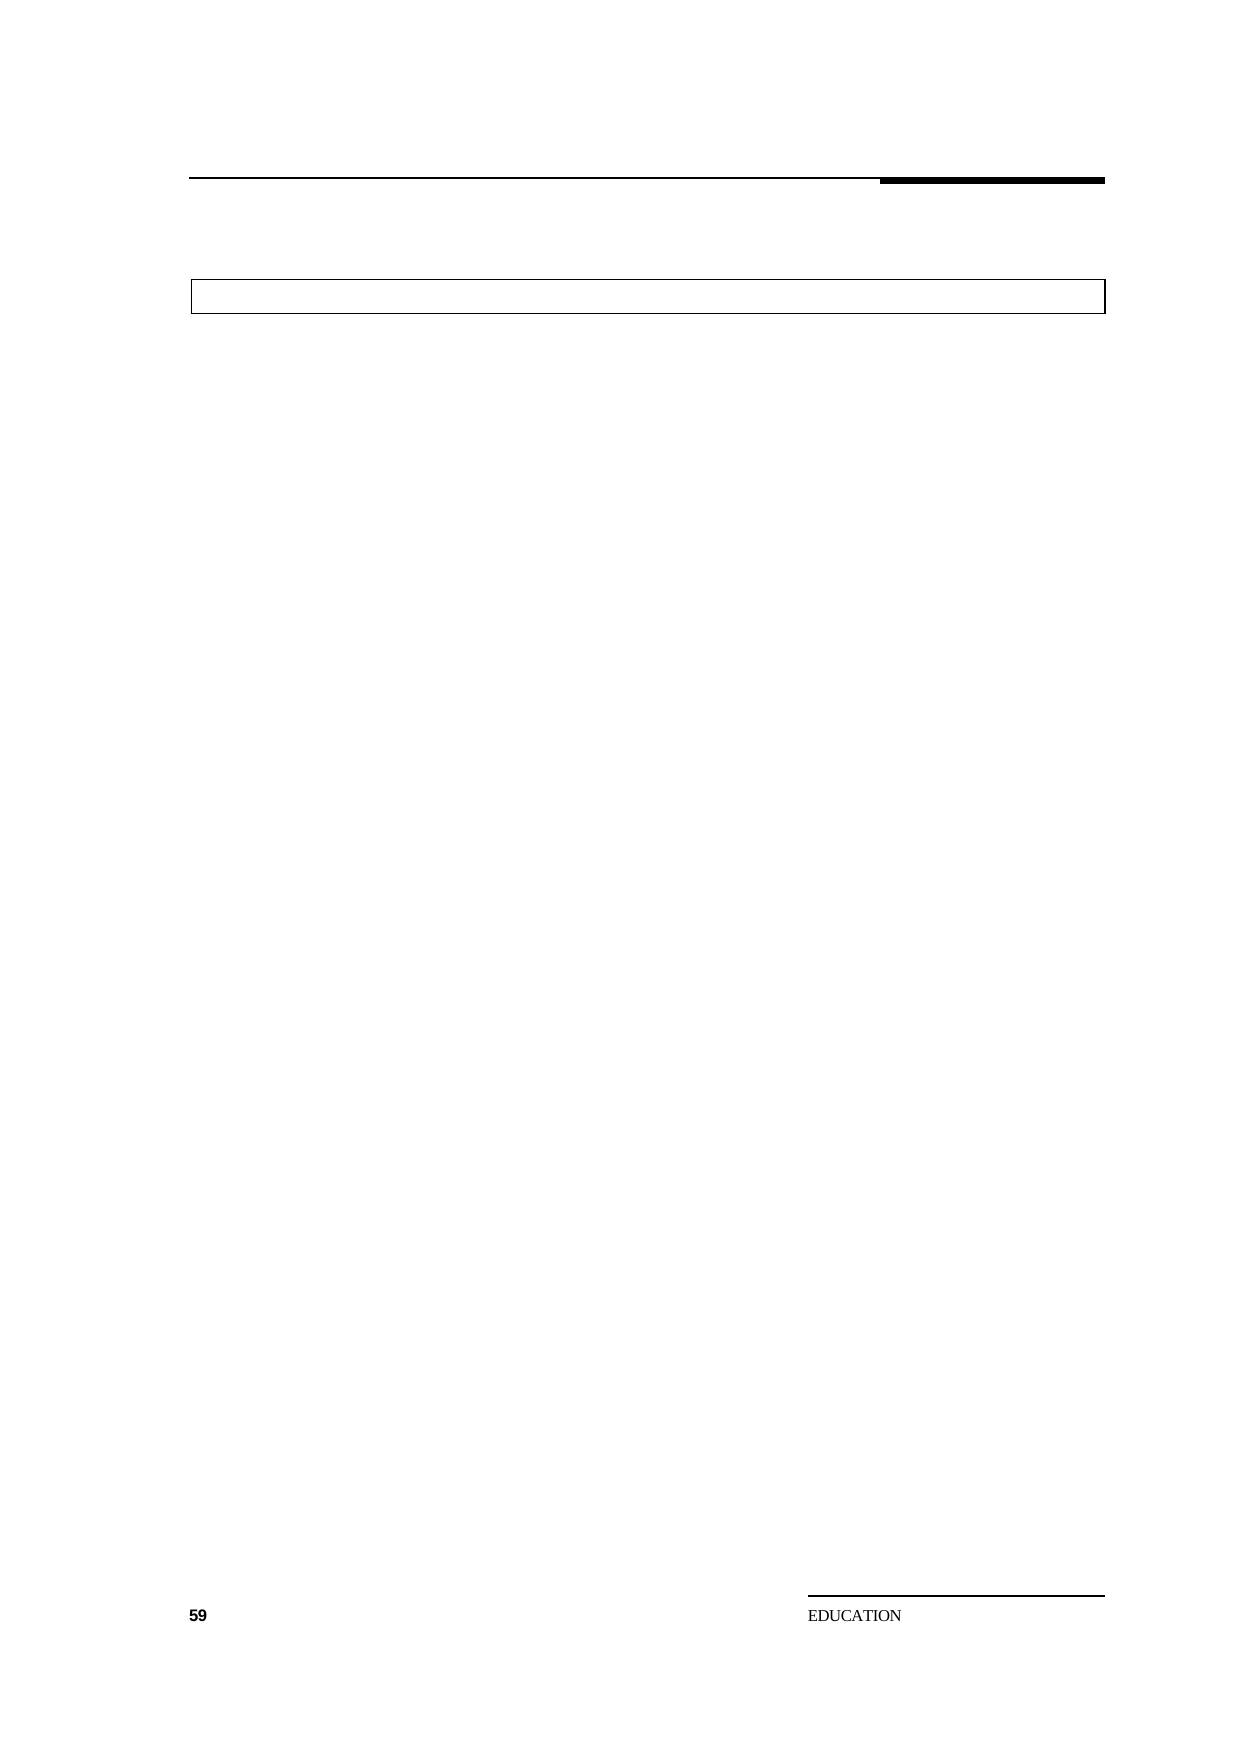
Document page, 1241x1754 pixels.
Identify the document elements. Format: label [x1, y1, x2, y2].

table_cell [192, 280, 1104, 313]
